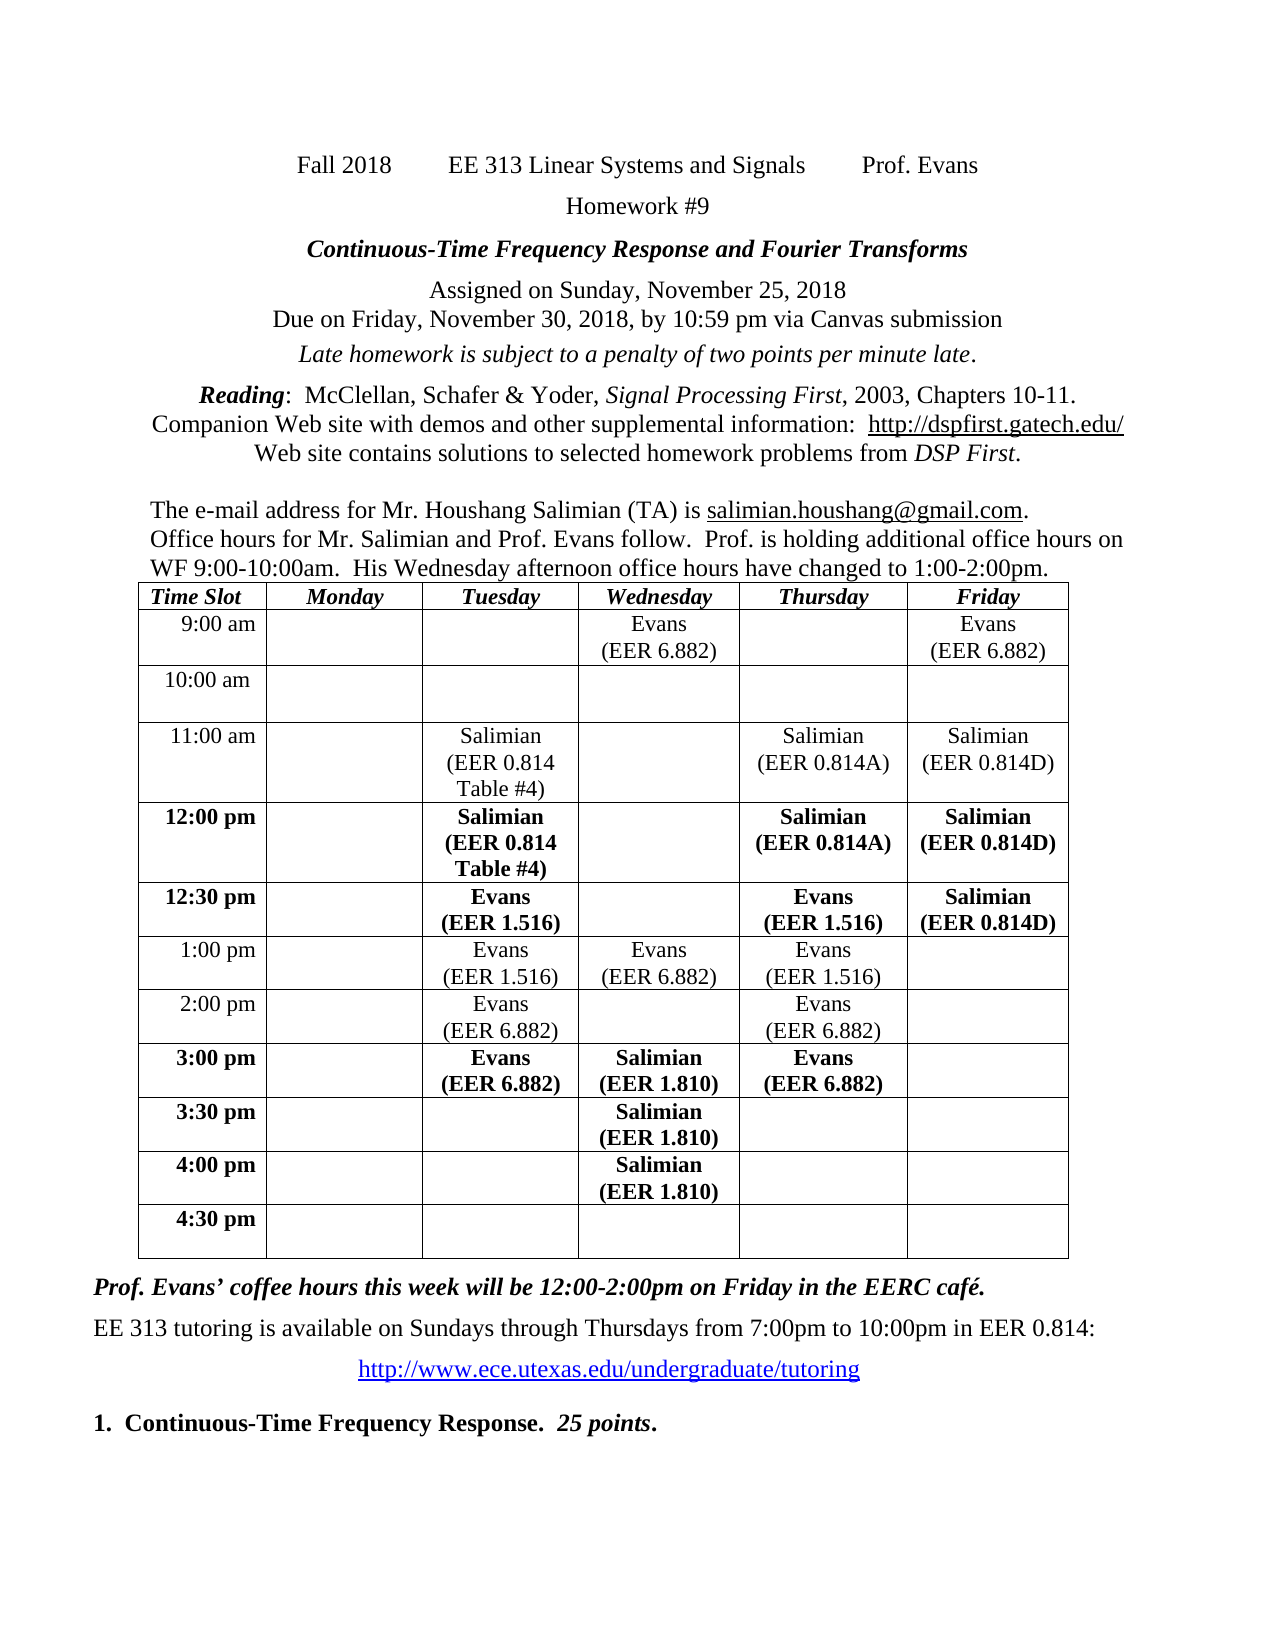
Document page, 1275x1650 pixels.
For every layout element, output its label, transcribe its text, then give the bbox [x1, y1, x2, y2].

table_cell [267, 1205, 422, 1258]
table_cell Salimian (EER 0.814D) [908, 723, 1068, 802]
table_cell [908, 1098, 1068, 1151]
table_cell Salimian (EER 0.814A) [740, 803, 907, 882]
table_cell [579, 666, 739, 722]
table_cell [267, 666, 422, 722]
table_cell Evans (EER 6.882) [423, 990, 578, 1043]
table_cell [423, 666, 578, 722]
table_cell 10:00 am [139, 666, 266, 722]
table_cell Evans (EER 6.882) [740, 990, 907, 1043]
table_header Thursday [740, 583, 907, 609]
table_cell Salimian (EER 0.814 Table #4) [423, 803, 578, 882]
table_cell [267, 937, 422, 989]
table_cell 1:00 pm [139, 937, 266, 989]
table_cell Evans (EER 1.516) [423, 937, 578, 989]
table_cell Salimian (EER 0.814A) [740, 723, 907, 802]
table_header Tuesday [423, 583, 578, 609]
text EE 313 tutoring is available on Sundays through Thursdays from 7:00pm to 10:00pm in EER 0.814: [93, 1313, 1125, 1342]
table_cell [267, 1044, 422, 1097]
table_cell [423, 1098, 578, 1151]
table_cell Evans (EER 6.882) [908, 610, 1068, 665]
table_cell [579, 990, 739, 1043]
table_cell [579, 1205, 739, 1258]
table_cell [579, 723, 739, 802]
text Due on Friday, November 30, 2018, by 10:59 pm via Canvas submission [150, 304, 1125, 333]
table_header Wednesday [579, 583, 739, 609]
table_cell 11:00 am [139, 723, 266, 802]
table_cell 9:00 am [139, 610, 266, 665]
table_cell Salimian (EER 1.810) [579, 1098, 739, 1151]
table_cell [908, 666, 1068, 722]
table_cell [423, 610, 578, 665]
text Assigned on Sunday, November 25, 2018 [150, 276, 1125, 304]
text Office hours for Mr. Salimian and Prof. Evans follow. Prof. is holding additional office hours on WF 9:00-10:00am. His Wednesday afternoon office hours have changed to 1:00-2:00pm. [150, 524, 1125, 582]
text Homework #9 [150, 191, 1125, 220]
text 1. Continuous-Time Frequency Response. 25 points. [93, 1408, 1125, 1437]
text Late homework is subject to a penalty of two points per minute late. [150, 339, 1125, 368]
table_cell [740, 1098, 907, 1151]
table_cell Salimian (EER 1.810) [579, 1152, 739, 1204]
table_cell [267, 610, 422, 665]
text The e-mail address for Mr. Houshang Salimian (TA) is salimian.houshang@gmail.com. [150, 496, 1125, 524]
table_cell [267, 883, 422, 936]
table_cell [740, 1205, 907, 1258]
table_cell [908, 1152, 1068, 1204]
table_cell [267, 1152, 422, 1204]
table_cell Salimian (EER 1.810) [579, 1044, 739, 1097]
table_cell Evans (EER 6.882) [579, 937, 739, 989]
table_cell 3:30 pm [139, 1098, 266, 1151]
table_cell [740, 1152, 907, 1204]
text Fall 2018 EE 313 Linear Systems and Signals Prof. Evans [150, 150, 1125, 179]
table_cell 2:00 pm [139, 990, 266, 1043]
table_cell 4:30 pm [139, 1205, 266, 1258]
table_cell [267, 723, 422, 802]
table_header Friday [908, 583, 1068, 609]
table_cell Evans (EER 6.882) [740, 1044, 907, 1097]
table_cell Salimian (EER 0.814D) [908, 883, 1068, 936]
table_cell [908, 937, 1068, 989]
table_cell [267, 990, 422, 1043]
table_cell [579, 803, 739, 882]
table_cell Salimian (EER 0.814 Table #4) [423, 723, 578, 802]
table_cell Evans (EER 1.516) [740, 937, 907, 989]
table_cell 12:00 pm [139, 803, 266, 882]
table_cell [267, 1098, 422, 1151]
table_cell Evans (EER 6.882) [423, 1044, 578, 1097]
text Prof. Evans’ coffee hours this week will be 12:00-2:00pm on Friday in the EERC café. [93, 1272, 1125, 1300]
text http://www.ece.utexas.edu/undergraduate/tutoring [93, 1354, 1125, 1383]
table_cell [740, 666, 907, 722]
table_cell 3:00 pm [139, 1044, 266, 1097]
table_cell [423, 1152, 578, 1204]
table_cell [579, 883, 739, 936]
table_header Monday [267, 583, 422, 609]
table_cell [740, 610, 907, 665]
table_header Time Slot [139, 583, 266, 609]
table_cell 4:00 pm [139, 1152, 266, 1204]
table_cell [908, 1044, 1068, 1097]
table_cell [423, 1205, 578, 1258]
table_cell Evans (EER 6.882) [579, 610, 739, 665]
subtitle Continuous-Time Frequency Response and Fourier Transforms [150, 234, 1125, 263]
table_cell [267, 803, 422, 882]
table_cell Salimian (EER 0.814D) [908, 803, 1068, 882]
table_cell 12:30 pm [139, 883, 266, 936]
text Reading: McClellan, Schafer & Yoder, Signal Processing First, 2003, Chapters 10-11. [150, 381, 1125, 409]
table_cell Evans (EER 1.516) [740, 883, 907, 936]
text Companion Web site with demos and other supplemental information: http://dspfirst.gatech.edu/ [150, 409, 1125, 438]
table_cell [908, 1205, 1068, 1258]
table_cell [908, 990, 1068, 1043]
table_cell Evans (EER 1.516) [423, 883, 578, 936]
text Web site contains solutions to selected homework problems from DSP First. [150, 438, 1125, 467]
